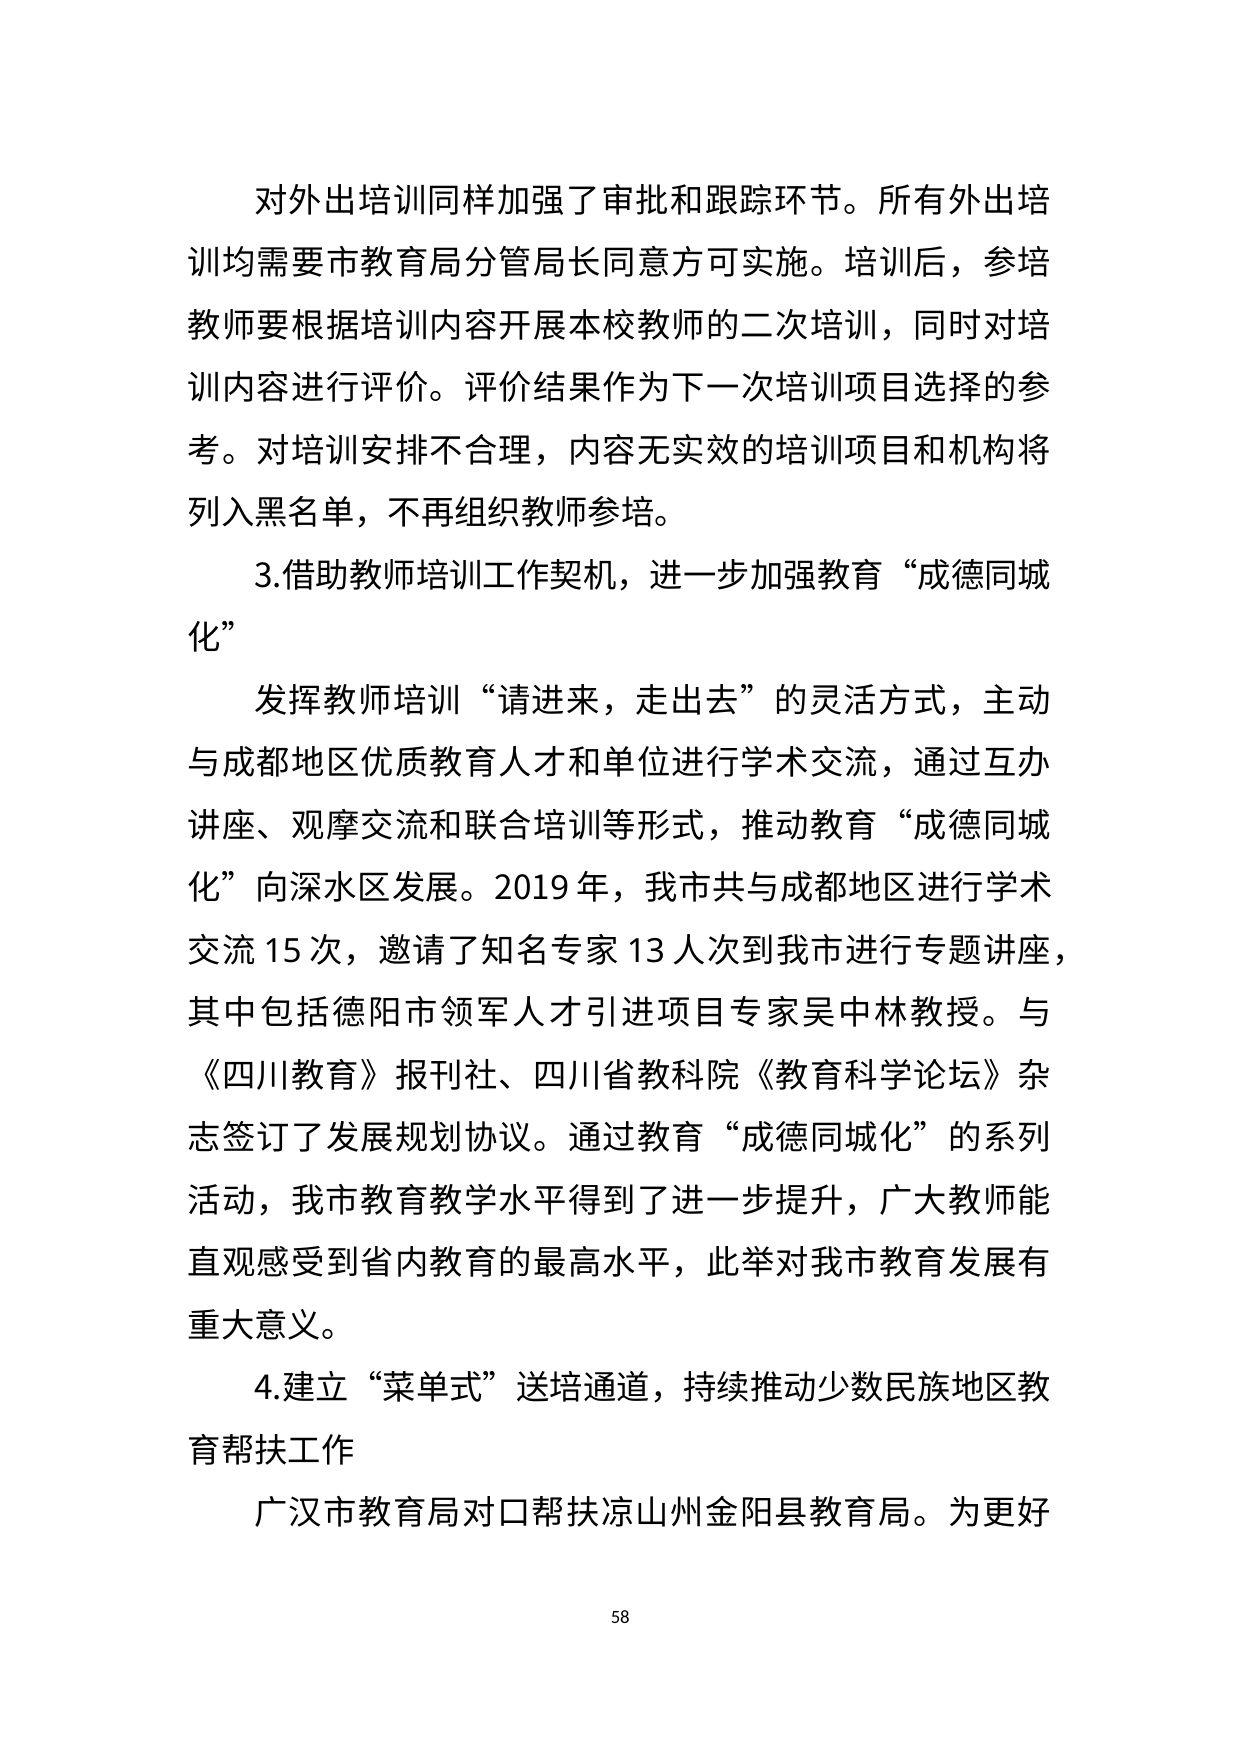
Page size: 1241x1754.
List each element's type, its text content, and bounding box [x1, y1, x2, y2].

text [187, 1474, 1053, 1537]
text 4.建立“菜单式”送培通道，持续推动少数民族地区教育帮扶工作 [187, 1349, 1053, 1474]
text 发挥教师培训“请进来，走出去”的灵活方式，主动与成都地区优质教育人才和单位进行学术交流，通过互办讲座、观摩交流和联合培训等形式，推动教育“成德同城化”向深水区发展。2019年，我市共与成都地区进行学术交流15次，邀请了知名专家13人次到我市进行专题讲座，其中包括德阳市领军人才引进项目专家吴中林教授。与《四川教育》报刊社、四川省教科院《教育科学论坛》杂志签订了发展规划协议。通过教育“成德同城化”的系列活动，我市教育教学水平得到了进一步提升，广大教师能直观感受到省内教育的最高水平，此举对我市教育发展有重大意义。 [187, 662, 1053, 1349]
text 3.借助教师培训工作契机，进一步加强教育“成德同城化” [187, 537, 1053, 662]
text 对外出培训同样加强了审批和跟踪环节。所有外出培训均需要市教育局分管局长同意方可实施。培训后，参培教师要根据培训内容开展本校教师的二次培训，同时对培训内容进行评价。评价结果作为下一次培训项目选择的参考。对培训安排不合理，内容无实效的培训项目和机构将列入黑名单，不再组织教师参培。 [187, 162, 1053, 537]
